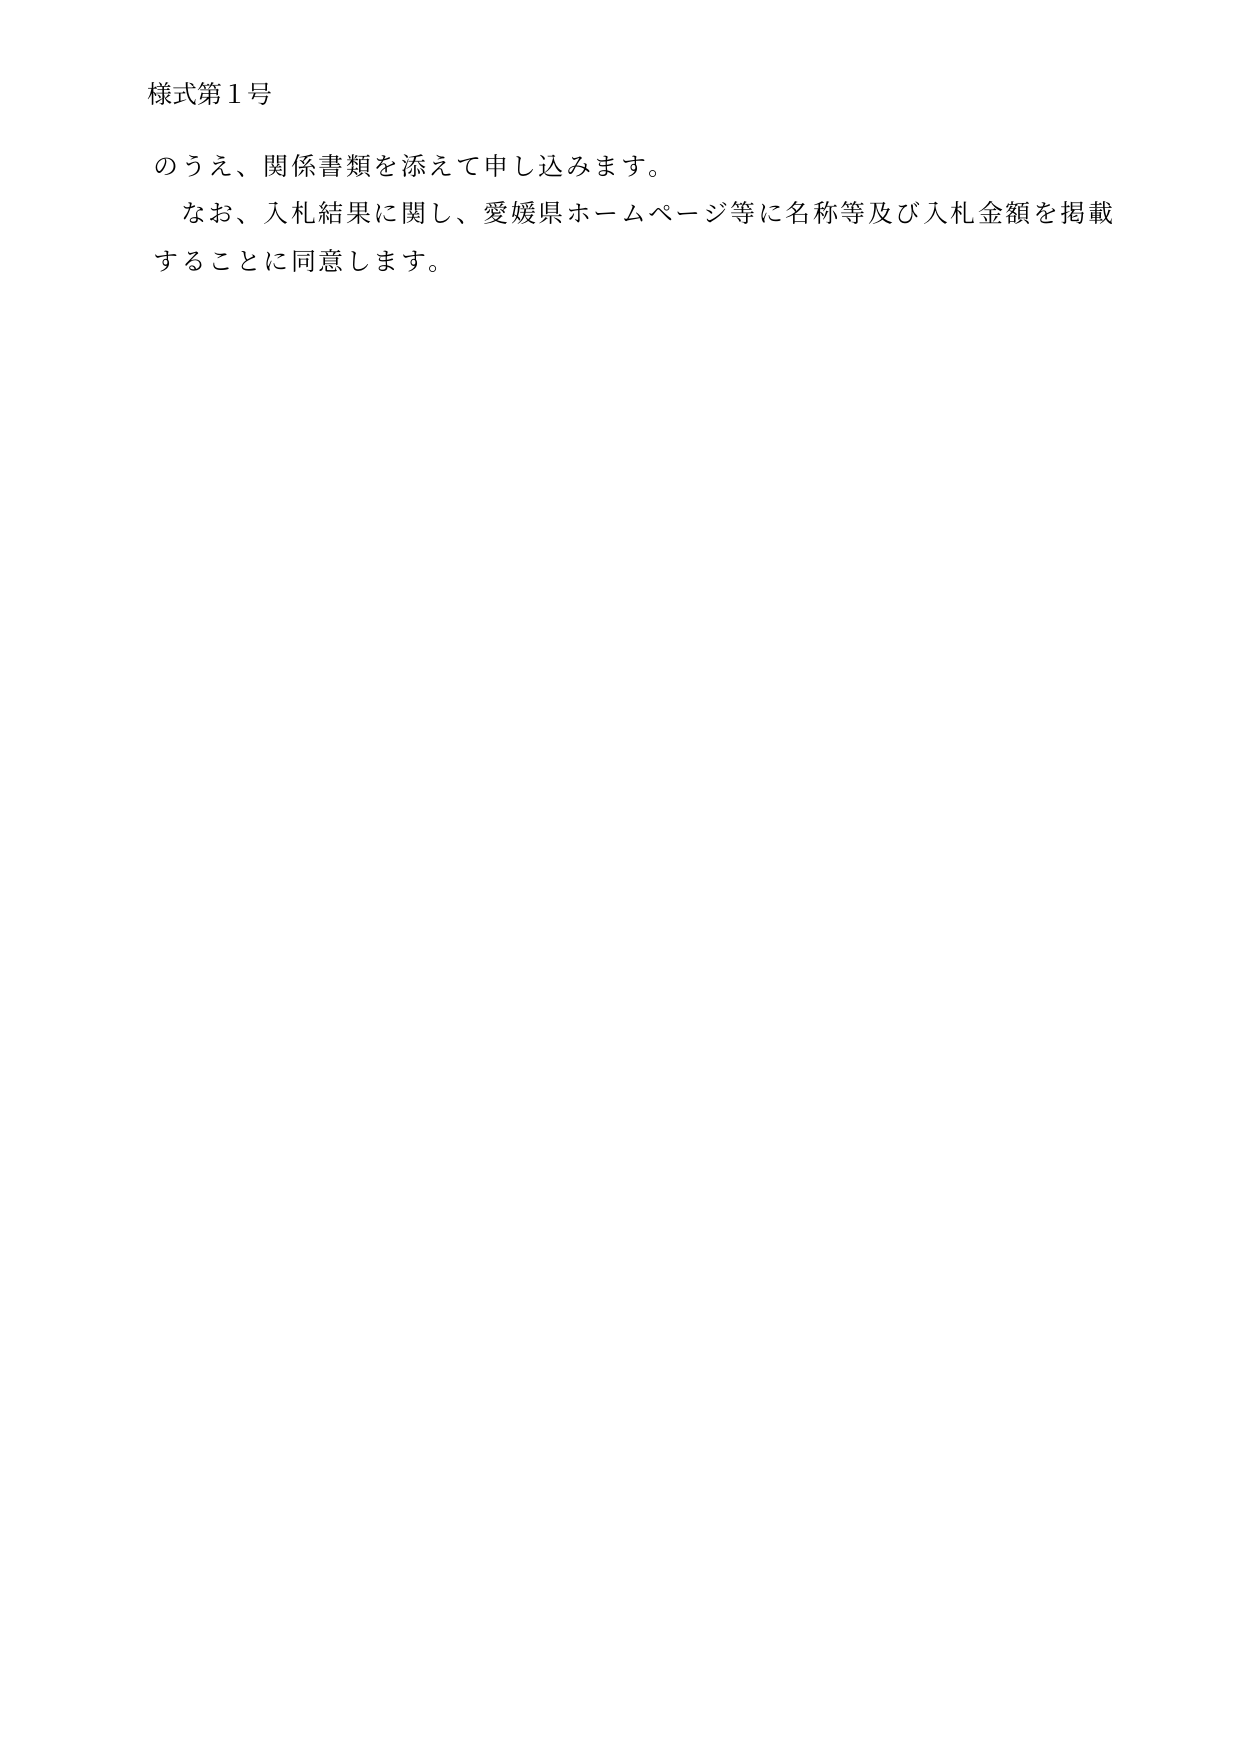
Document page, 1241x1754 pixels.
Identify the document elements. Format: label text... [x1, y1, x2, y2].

text なお、入札結果に関し、愛媛県ホームページ等に名称等及び入札金額を掲載することに同意します。 [154, 188, 1116, 283]
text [154, 141, 1116, 188]
